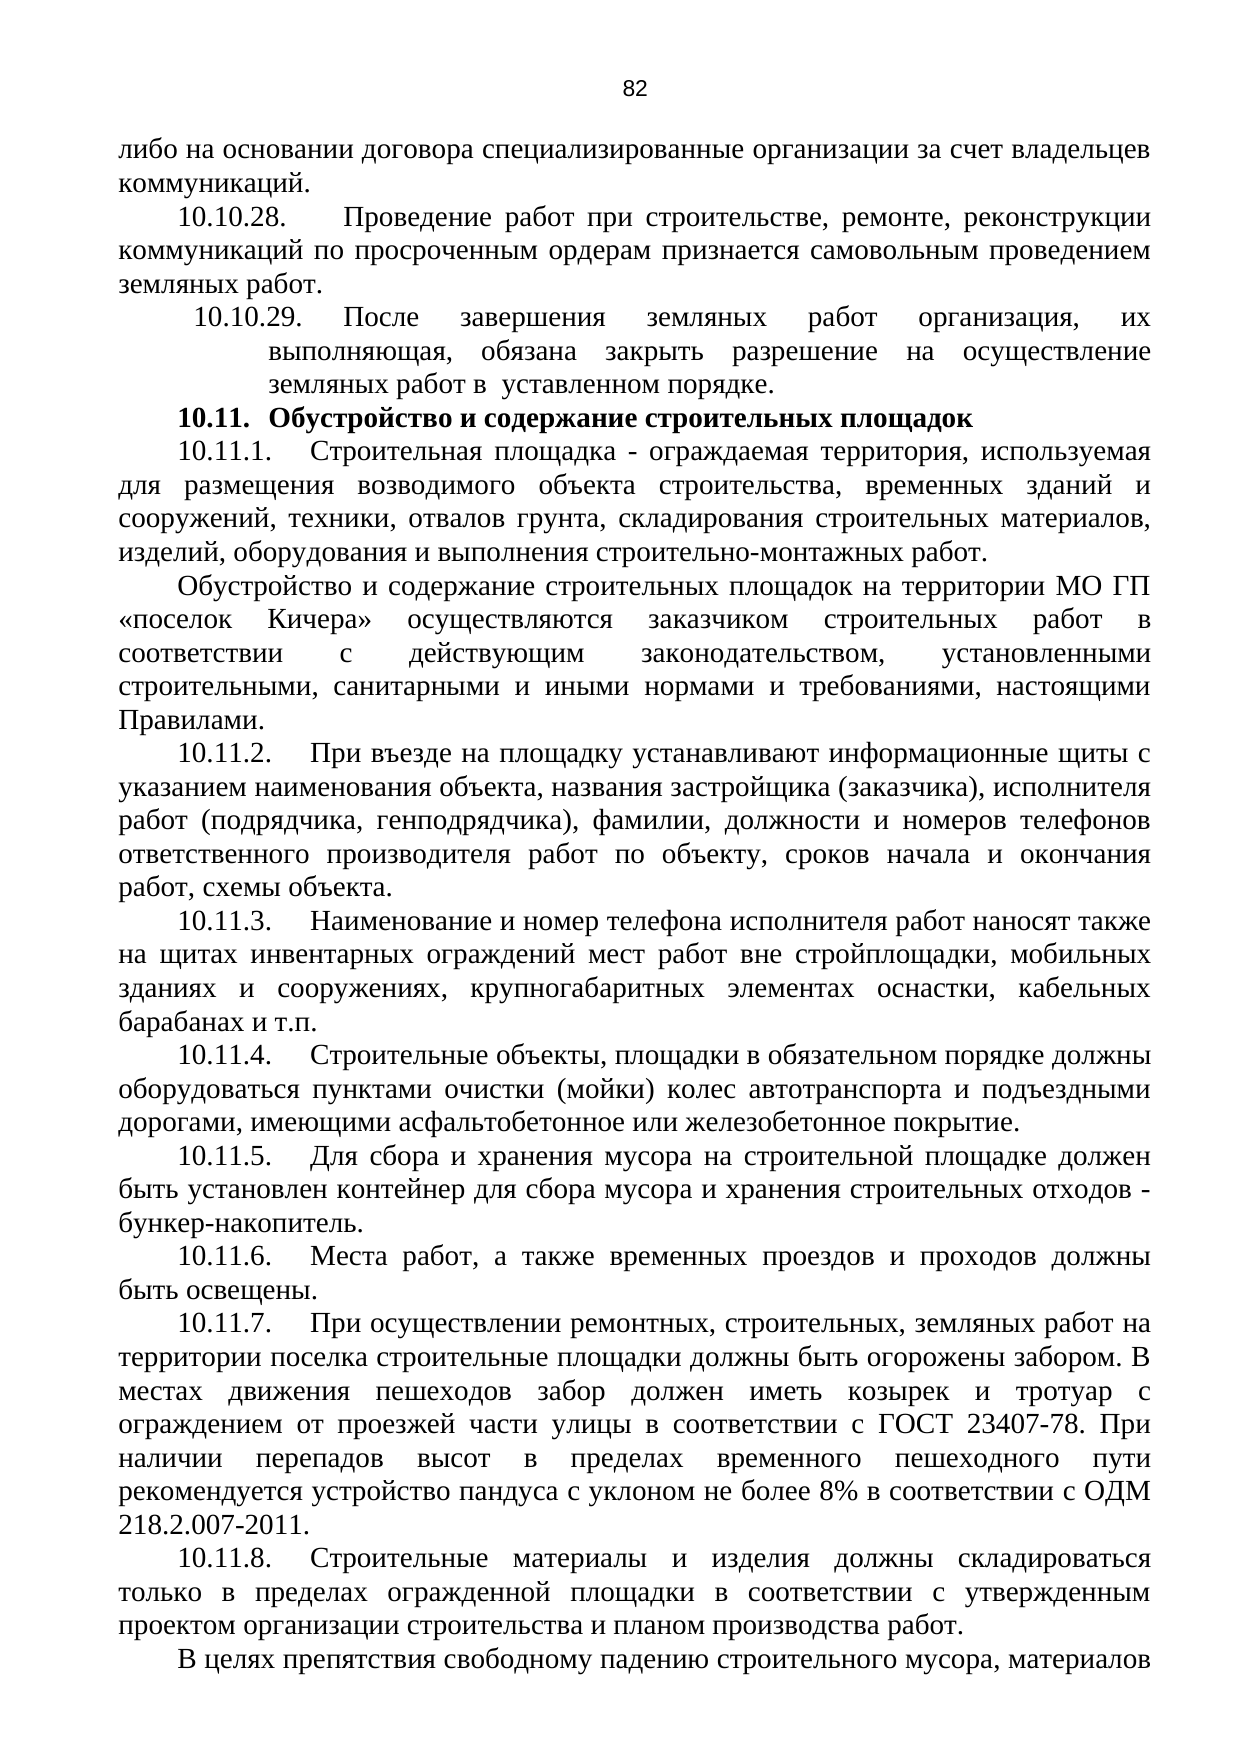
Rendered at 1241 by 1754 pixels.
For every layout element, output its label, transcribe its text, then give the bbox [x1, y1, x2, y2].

list Обустройство и содержание строительных площадок [118, 400, 1152, 433]
list При въезде на площадку устанавливают информационные щиты с указанием наименования объекта, названия застройщика (заказчика), исполнителя работ (подрядчика, генподрядчика), фамилии, должности и номеров телефонов ответственного производителя работ по объекту, сроков начала и окончания работ, схемы объекта. [118, 735, 1152, 903]
list Места работ, а также временных проездов и проходов должны быть освещены. [118, 1238, 1152, 1306]
text Обустройство и содержание строительных площадок на территории МО ГП «поселок Кичера» осуществляются заказчиком строительных работ в соответствии с действующим законодательством, установленными строительными, санитарными и иными нормами и требованиями, настоящими Правилами. [118, 568, 1152, 735]
list После завершения земляных работ организация, их выполняющая, обязана закрыть разрешение на осуществление земляных работ в уставленном порядке. [193, 299, 1152, 400]
list Строительные объекты, площадки в обязательном порядке должны оборудоваться пунктами очистки (мойки) колес автотранспорта и подъездными дорогами, имеющими асфальтобетонное или железобетонное покрытие. [118, 1037, 1152, 1138]
list Для сбора и хранения мусора на строительной площадке должен быть установлен контейнер для сбора мусора и хранения строительных отходов - бункер-накопитель. [118, 1138, 1152, 1238]
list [118, 132, 1152, 199]
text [118, 1641, 1152, 1674]
list Строительные материалы и изделия должны складироваться только в пределах огражденной площадки в соответствии с утвержденным проектом организации строительства и планом производства работ. [118, 1540, 1152, 1641]
list При осуществлении ремонтных, строительных, земляных работ на территории поселка строительные площадки должны быть огорожены забором. В местах движения пешеходов забор должен иметь козырек и тротуар с ограждением от проезжей части улицы в соответствии с ГОСТ 23407-78. При наличии перепадов высот в пределах временного пешеходного пути рекомендуется устройство пандуса с уклоном не более 8% в соответствии с ОДМ 218.2.007-2011. [118, 1306, 1152, 1540]
list Строительная площадка - ограждаемая территория, используемая для размещения возводимого объекта строительства, временных зданий и сооружений, техники, отвалов грунта, складирования строительных материалов, изделий, оборудования и выполнения строительно-монтажных работ. [118, 433, 1152, 568]
list Наименование и номер телефона исполнителя работ наносят также на щитах инвентарных ограждений мест работ вне стройплощадки, мобильных зданиях и сооружениях, крупногабаритных элементах оснастки, кабельных барабанах и т.п. [118, 903, 1152, 1037]
list Проведение работ при строительстве, ремонте, реконструкции коммуникаций по просроченным ордерам признается самовольным проведением земляных работ. [118, 199, 1152, 299]
